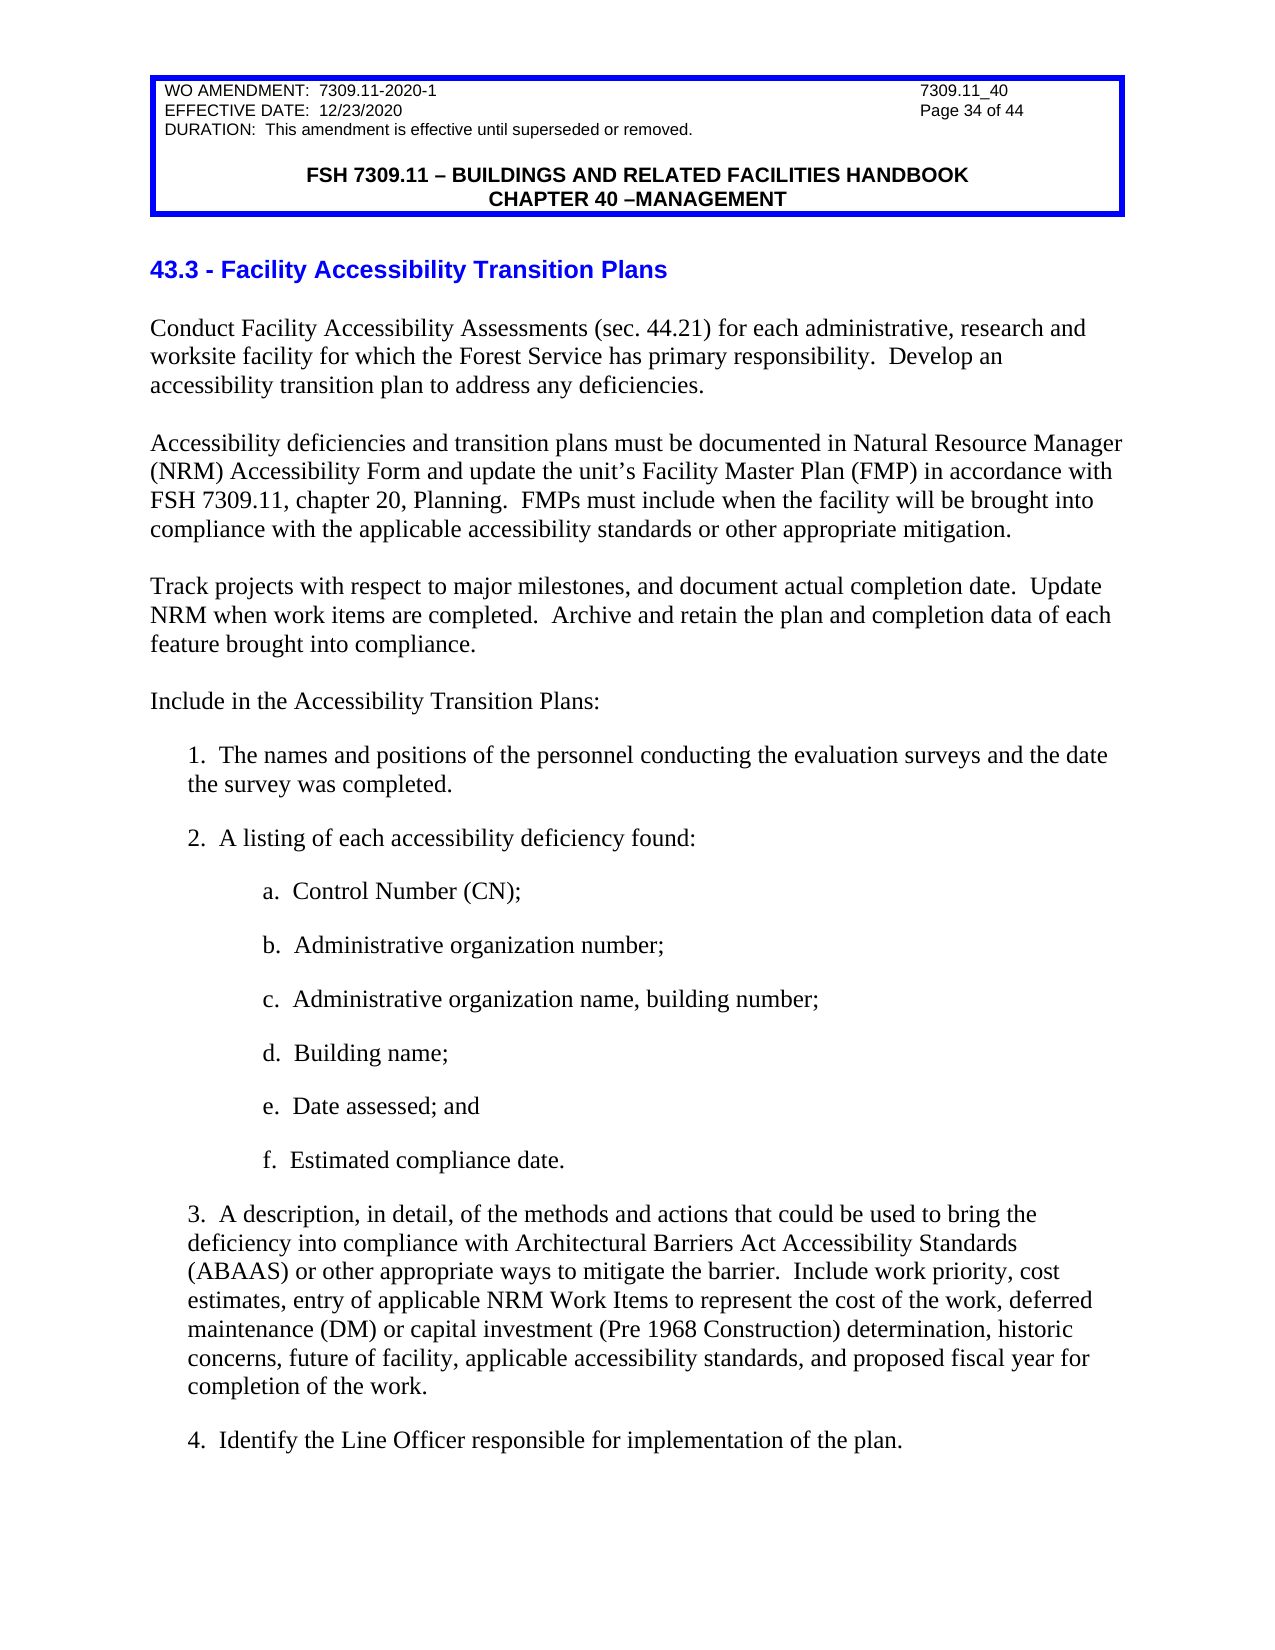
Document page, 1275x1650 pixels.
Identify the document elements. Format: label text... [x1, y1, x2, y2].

list 4. Identify the Line Officer responsible for implementation of the plan. [187, 1425, 1125, 1454]
subtitle 43.3 - Facility Accessibility Transition Plans [150, 255, 1125, 284]
list 2. A listing of each accessibility deficiency found: [187, 823, 1125, 851]
list a. Control Number (CN); [262, 876, 1125, 905]
text Track projects with respect to major milestones, and document actual completion date. Update NRM when work items are completed. Archive and retain the plan and completion data of each feature brought into compliance. [150, 571, 1125, 658]
list 1. The names and positions of the personnel conducting the evaluation surveys and the date the survey was completed. [187, 740, 1125, 798]
text Conduct Facility Accessibility Assessments (sec. 44.21) for each administrative, research and worksite facility for which the Forest Service has primary responsibility. Develop an accessibility transition plan to address any deficiencies. [150, 313, 1125, 399]
list b. Administrative organization number; [262, 930, 1125, 959]
text Include in the Accessibility Transition Plans: [150, 686, 1125, 715]
text Accessibility deficiencies and transition plans must be documented in Natural Resource Manager (NRM) Accessibility Form and update the unit’s Facility Master Plan (FMP) in accordance with FSH 7309.11, chapter 20, Planning. FMPs must include when the facility will be brought into compliance with the applicable accessibility standards or other appropriate mitigation. [150, 428, 1125, 543]
list d. Building name; [262, 1038, 1125, 1066]
list 3. A description, in detail, of the methods and actions that could be used to bring the deficiency into compliance with Architectural Barriers Act Accessibility Standards (ABAAS) or other appropriate ways to mitigate the barrier. Include work priority, cost estimates, entry of applicable NRM Work Items to represent the cost of the work, deferred maintenance (DM) or capital investment (Pre 1968 Construction) determination, historic concerns, future of facility, applicable accessibility standards, and proposed fiscal year for completion of the work. [187, 1199, 1125, 1400]
list f. Estimated compliance date. [262, 1145, 1125, 1174]
list c. Administrative organization name, building number; [262, 984, 1125, 1013]
list e. Date assessed; and [262, 1091, 1125, 1120]
